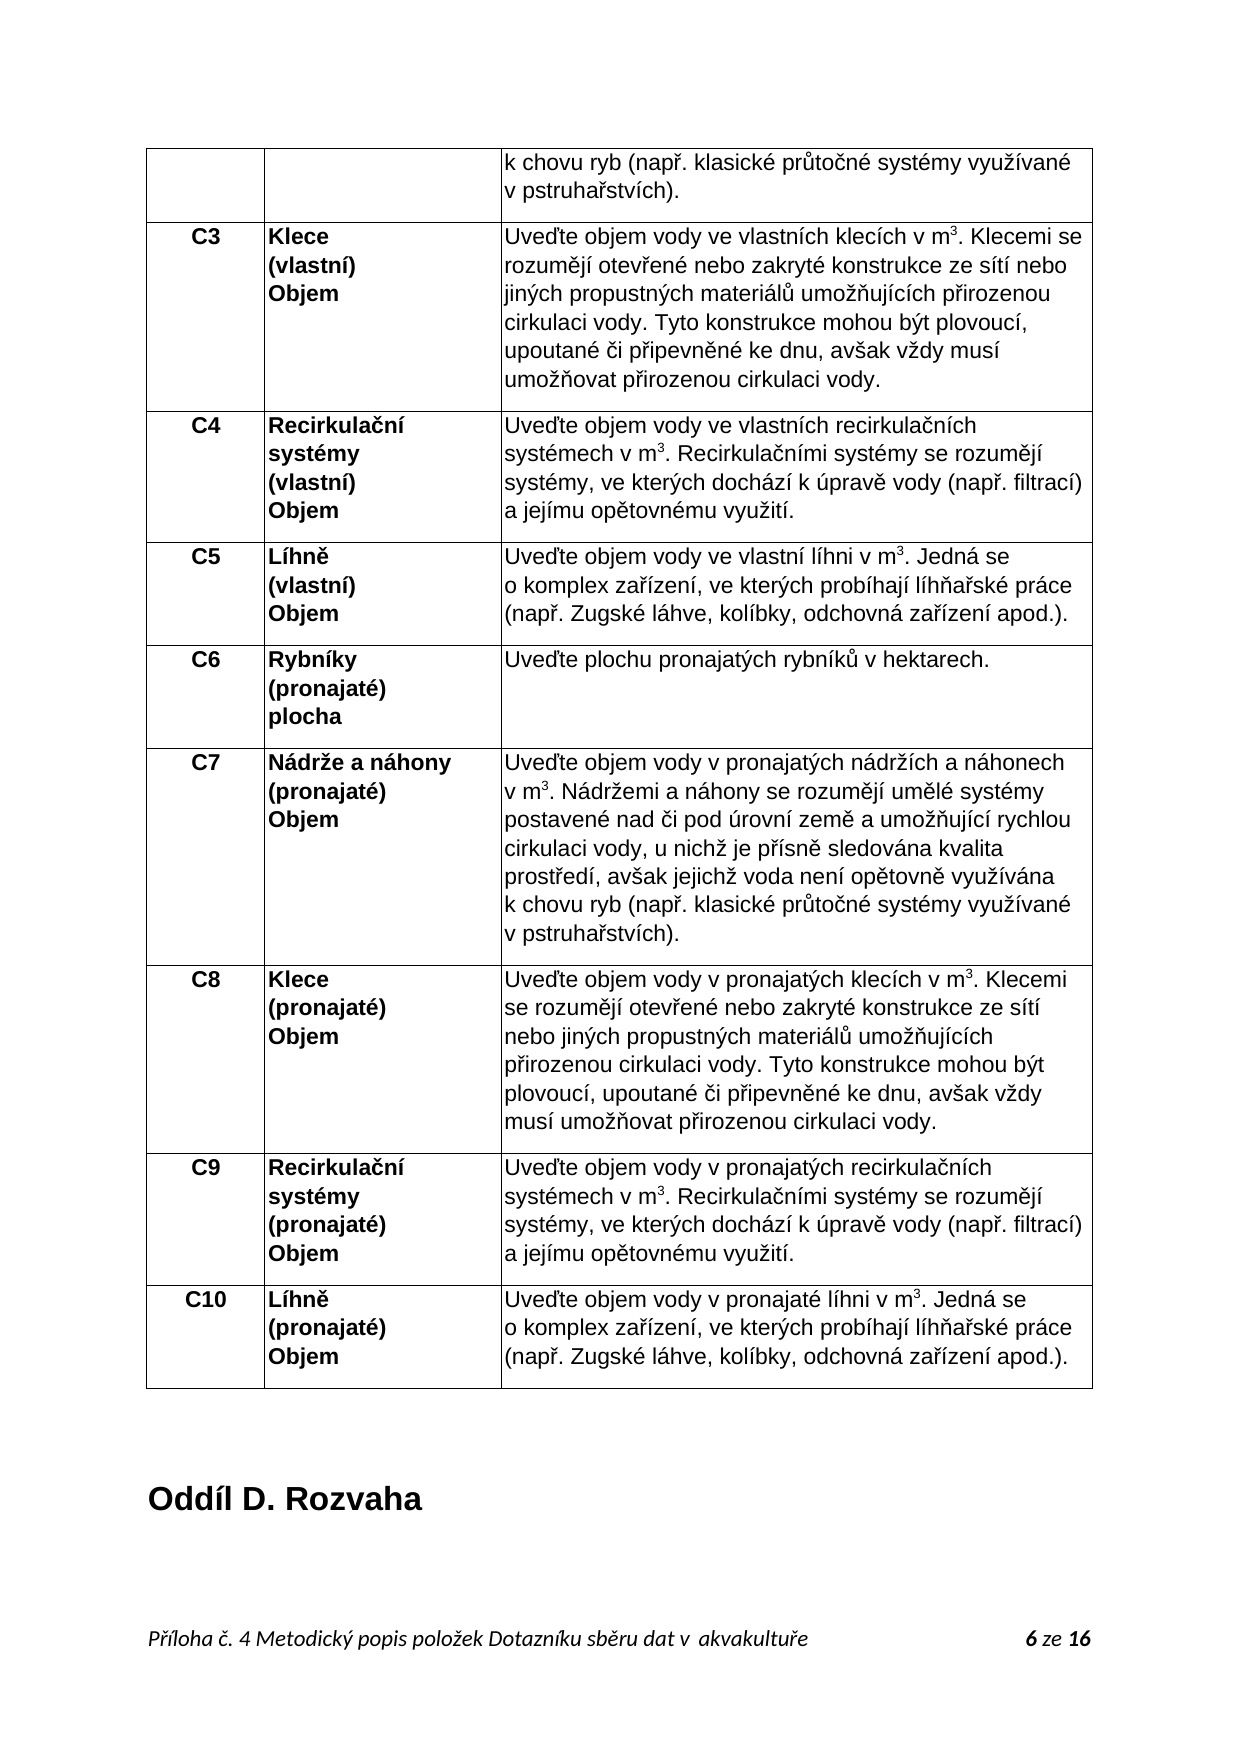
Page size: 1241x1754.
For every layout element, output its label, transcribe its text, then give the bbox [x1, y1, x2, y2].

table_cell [502, 149, 1092, 222]
table_cell C7 [147, 749, 264, 965]
table_cell Líhně (vlastní) Objem [265, 543, 501, 645]
table_cell C6 [147, 646, 264, 748]
table_cell C8 [147, 966, 264, 1153]
table_cell Uveďte objem vody v pronajaté líhni v m3. Jedná se o komplex zařízení, ve kterých probíhají líhňařské práce (např. Zugské láhve, kolíbky, odchovná zařízení apod.). [502, 1286, 1092, 1388]
table_cell C9 [147, 1154, 264, 1285]
table_cell Uveďte objem vody ve vlastních klecích v m3. Klecemi se rozumějí otevřené nebo zakryté konstrukce ze sítí nebo jiných propustných materiálů umožňujících přirozenou cirkulaci vody. Tyto konstrukce mohou být plovoucí, upoutané či připevněné ke dnu, avšak vždy musí umožňovat přirozenou cirkulaci vody. [502, 223, 1092, 411]
table_cell Nádrže a náhony (pronajaté) Objem [265, 749, 501, 965]
table_cell Uveďte objem vody ve vlastní líhni v m3. Jedná se o komplex zařízení, ve kterých probíhají líhňařské práce (např. Zugské láhve, kolíbky, odchovná zařízení apod.). [502, 543, 1092, 645]
table_cell Uveďte objem vody v pronajatých klecích v m3. Klecemi se rozumějí otevřené nebo zakryté konstrukce ze sítí nebo jiných propustných materiálů umožňujících přirozenou cirkulaci vody. Tyto konstrukce mohou být plovoucí, upoutané či připevněné ke dnu, avšak vždy musí umožňovat přirozenou cirkulaci vody. [502, 966, 1092, 1153]
table_cell C3 [147, 223, 264, 411]
table_cell C2 [147, 149, 264, 222]
table_cell Klece (vlastní) Objem [265, 223, 501, 411]
table_cell Líhně (pronajaté) Objem [265, 1286, 501, 1388]
table_cell Uveďte objem vody v pronajatých nádržích a náhonech v m3. Nádržemi a náhony se rozumějí umělé systémy postavené nad či pod úrovní země a umožňující rychlou cirkulaci vody, u nichž je přísně sledována kvalita prostředí, avšak jejichž voda není opětovně využívána k chovu ryb (např. klasické průtočné systémy využívané v pstruhařstvích). [502, 749, 1092, 965]
table_cell C10 [147, 1286, 264, 1388]
table_cell Recirkulační systémy (pronajaté) Objem [265, 1154, 501, 1285]
table_cell Uveďte objem vody v pronajatých recirkulačních systémech v m3. Recirkulačními systémy se rozumějí systémy, ve kterých dochází k úpravě vody (např. filtrací) a jejímu opětovnému využití. [502, 1154, 1092, 1285]
table_cell Recirkulační systémy (vlastní) Objem [265, 412, 501, 542]
table_cell Uveďte objem vody ve vlastních recirkulačních systémech v m3. Recirkulačními systémy se rozumějí systémy, ve kterých dochází k úpravě vody (např. filtrací) a jejímu opětovnému využití. [502, 412, 1092, 542]
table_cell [265, 149, 501, 222]
table_cell C4 [147, 412, 264, 542]
table_cell Rybníky (pronajaté) plocha [265, 646, 501, 748]
table_cell Uveďte plochu pronajatých rybníků v hektarech. [502, 646, 1092, 748]
table_cell C5 [147, 543, 264, 645]
table_cell Klece (pronajaté) Objem [265, 966, 501, 1153]
subtitle Oddíl D. Rozvaha [148, 1479, 1092, 1517]
